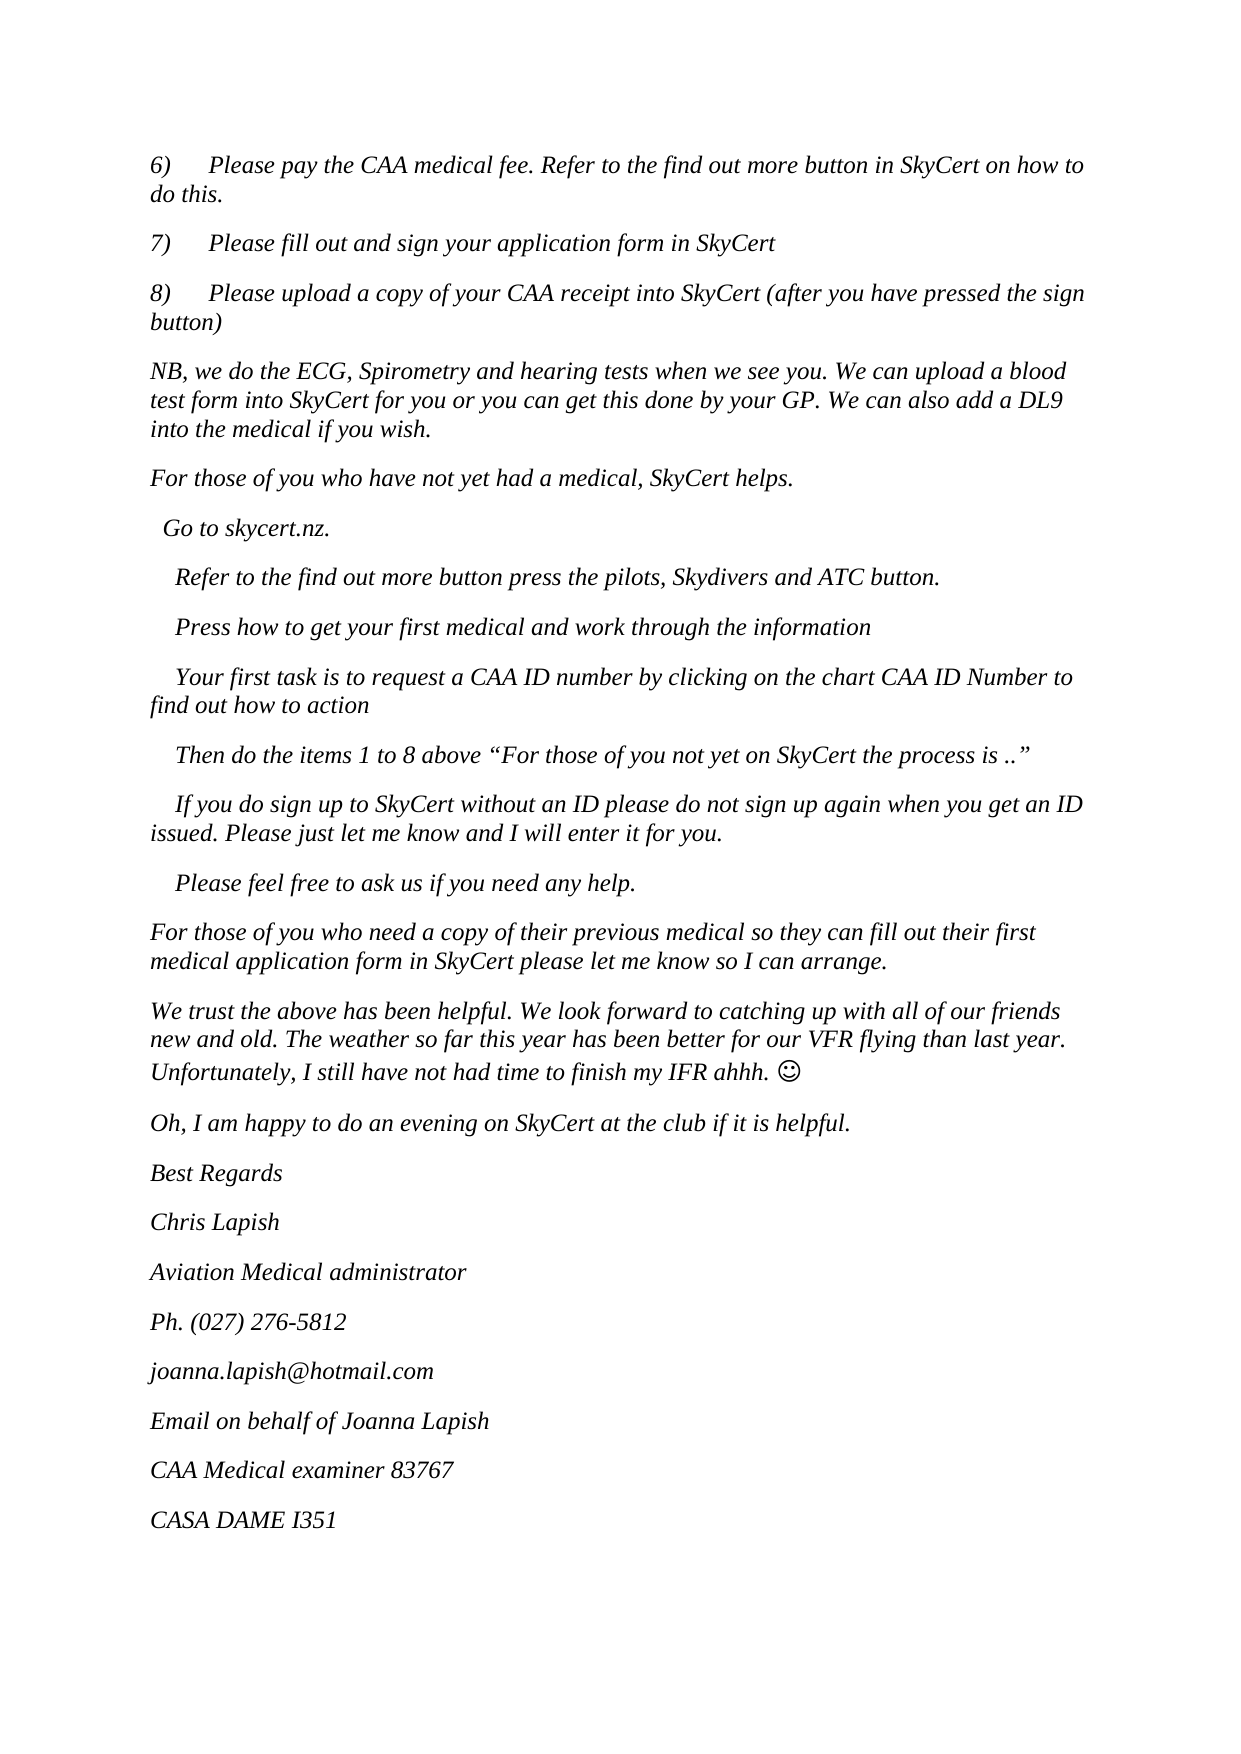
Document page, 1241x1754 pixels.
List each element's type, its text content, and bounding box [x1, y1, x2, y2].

text Chris Lapish [150, 1207, 1090, 1236]
text 8) Please upload a copy of your CAA receipt into SkyCert (after you have pressed the sign button) [150, 278, 1090, 335]
text Refer to the find out more button press the pilots, Skydivers and ATC button. [150, 562, 1090, 591]
text Then do the items 1 to 8 above “For those of you not yet on SkyCert the process is ..” [150, 740, 1090, 769]
text Your first task is to request a CAA ID number by clicking on the chart CAA ID Number to find out how to action [150, 662, 1090, 719]
text We trust the above has been helpful. We look forward to catching up with all of our friends new and old. The weather so far this year has been better for our VFR flying than last year. Unfortunately, I still have not had time to finish my IFR ahhh. ☺ [150, 996, 1090, 1087]
text Best Regards [150, 1158, 1090, 1187]
text CASA DAME I351 [150, 1505, 1090, 1534]
text Oh, I am happy to do an evening on SkyCert at the club if it is helpful. [150, 1108, 1090, 1137]
text Ph. (027) 276-5812 [150, 1307, 1090, 1335]
text Please feel free to ask us if you need any help. [150, 868, 1090, 897]
text If you do sign up to SkyCert without an ID please do not sign up again when you get an ID issued. Please just let me know and I will enter it for you. [150, 789, 1090, 847]
text Email on behalf of Joanna Lapish [150, 1406, 1090, 1434]
text 7) Please fill out and sign your application form in SkyCert [150, 228, 1090, 257]
text CAA Medical examiner 83767 [150, 1455, 1090, 1484]
text NB, we do the ECG, Spirometry and hearing tests when we see you. We can upload a blood test form into SkyCert for you or you can get this done by your GP. We can also add a DL9 into the medical if you wish. [150, 356, 1090, 442]
text 6) Please pay the CAA medical fee. Refer to the find out more button in SkyCert on how to do this. [150, 150, 1090, 207]
text For those of you who need a copy of their previous medical so they can fill out their first medical application form in SkyCert please let me know so I can arrange. [150, 917, 1090, 975]
text For those of you who have not yet had a medical, SkyCert helps. [150, 463, 1090, 492]
text joanna.lapish@hotmail.com [150, 1356, 1090, 1385]
text Go to skycert.nz. [150, 513, 1090, 542]
text Press how to get your first medical and work through the information [150, 612, 1090, 641]
text Aviation Medical administrator [150, 1257, 1090, 1286]
